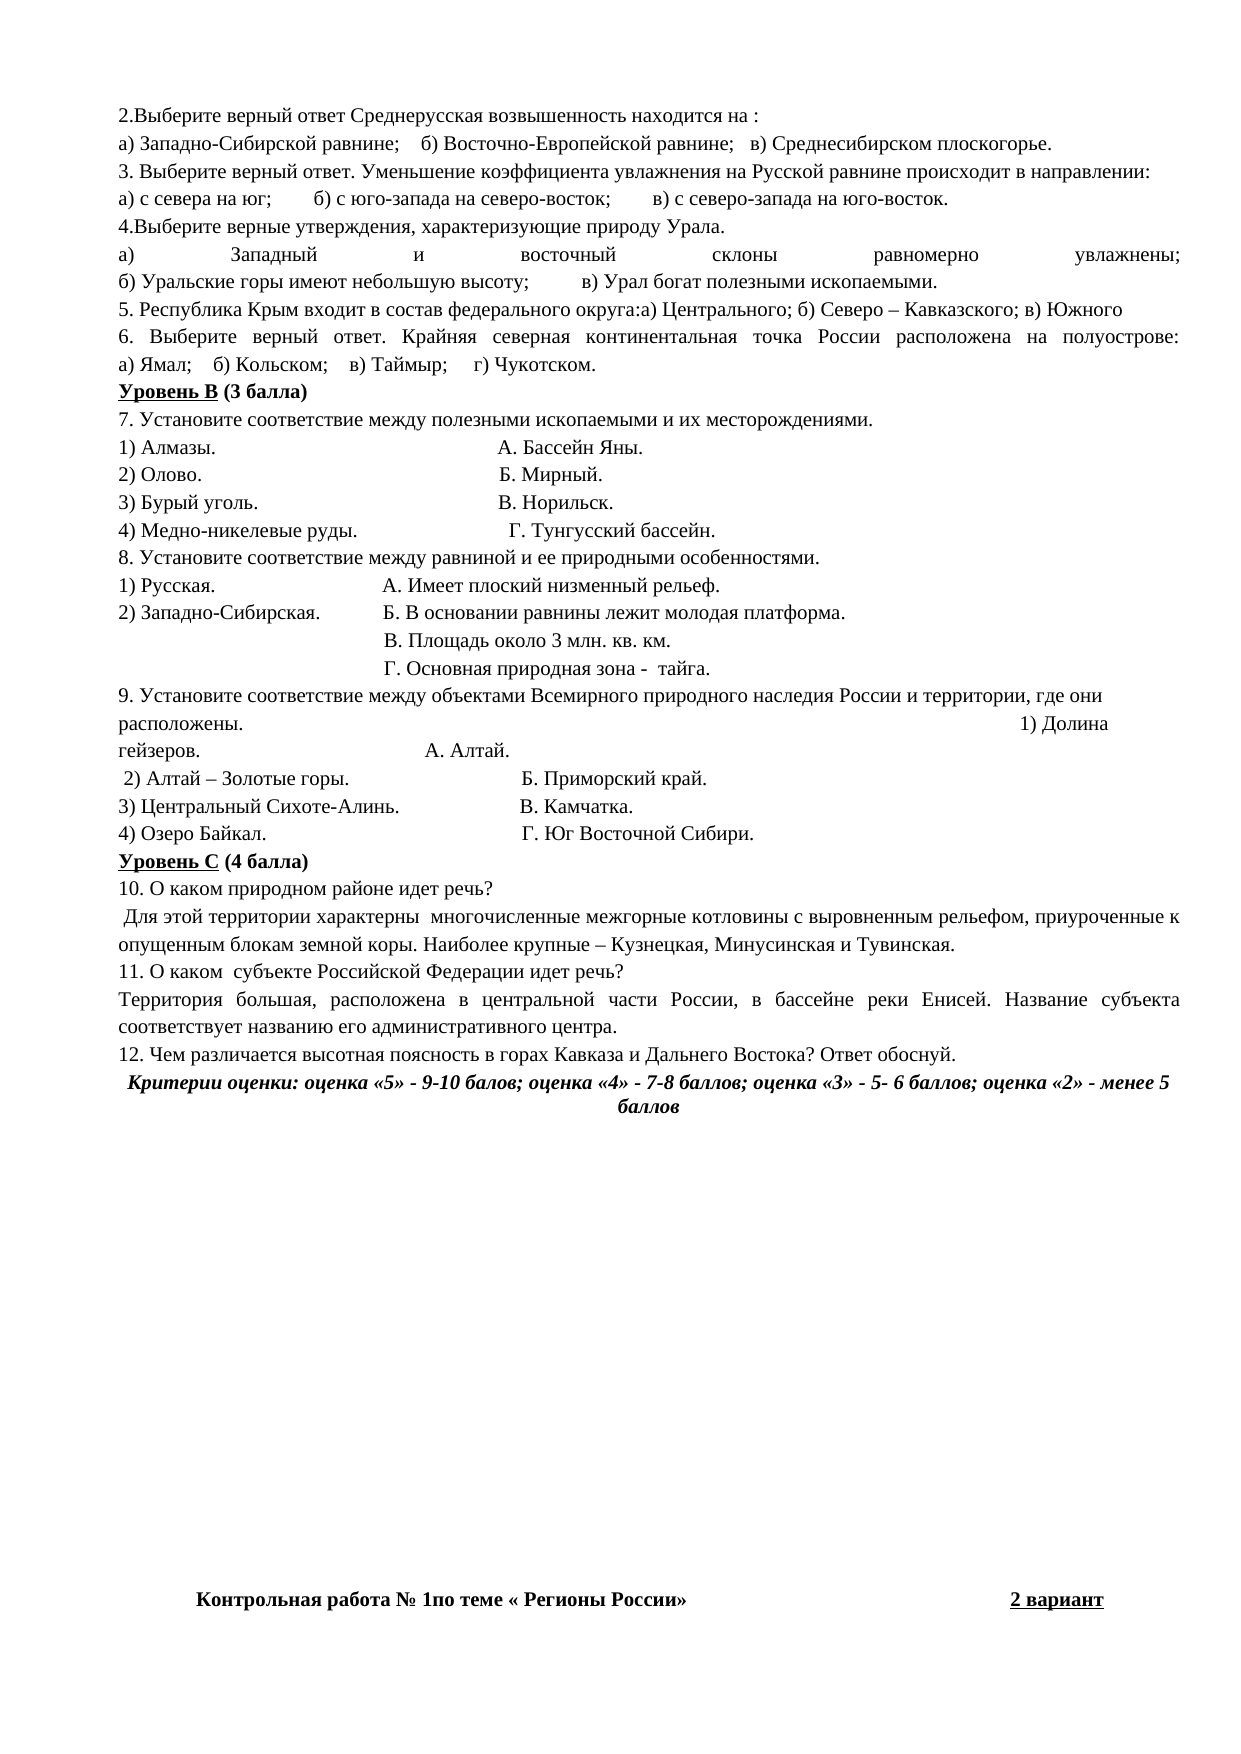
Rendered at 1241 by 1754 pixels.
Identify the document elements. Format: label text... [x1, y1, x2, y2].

text 11. О каком субъекте Российской Федерации идет речь? [118, 959, 1181, 983]
text 8. Установите соответствие между равниной и ее природными особенностями. [118, 545, 1181, 569]
text 2.Выберите верный ответ Среднерусская возвышенность находится на : [118, 103, 1181, 127]
text Контрольная работа № 1по теме « Регионы России» 2 вариант [118, 1587, 1181, 1611]
text 5. Республика Крым входит в состав федерального округа:а) Центрального; б) Северо – Кавказского; в) Южного [118, 297, 1181, 321]
text а) с севера на юг; б) с юго-запада на северо-восток; в) с северо-запада на юго-восток. [118, 186, 1181, 210]
text 2) Алтай – Золотые горы. Б. Приморский край. [118, 766, 1181, 790]
text 9. Установите соответствие между объектами Всемирного природного наследия России и территории, где они расположены. 1) Долина гейзеров. А. Алтай. [118, 683, 1181, 762]
text 2) Олово. Б. Мирный. [118, 462, 1181, 486]
text 3) Бурый уголь. В. Норильск. [118, 490, 1181, 514]
text а) Западно-Сибирской равнине; б) Восточно-Европейской равнине; в) Среднесибирском плоскогорье. [118, 131, 1181, 155]
text 4.Выберите верные утверждения, характеризующие природу Урала. [118, 214, 1181, 238]
text 10. О каком природном районе идет речь? [118, 876, 1181, 900]
text Критерии оценки: оценка «5» - 9-10 балов; оценка «4» - 7-8 баллов; оценка «3» - 5- 6 баллов; оценка «2» - менее 5 баллов [118, 1069, 1181, 1118]
text а) Западный и восточный склоны равномерно увлажнены; б) Уральские горы имеют небольшую высоту; в) Урал богат полезными ископаемыми. [118, 241, 1181, 293]
text 2) Западно-Сибирская. Б. В основании равнины лежит молодая платформа. [118, 600, 1181, 624]
text 4) Медно-никелевые руды. Г. Тунгусский бассейн. [118, 517, 1181, 542]
text 12. Чем различается высотная поясность в горах Кавказа и Дальнего Востока? Ответ обоснуй. [118, 1042, 1181, 1066]
text 1) Алмазы. А. Бассейн Яны. [118, 435, 1181, 459]
text 3) Центральный Сихоте-Алинь. В. Камчатка. [118, 793, 1181, 818]
text 7. Установите соответствие между полезными ископаемыми и их месторождениями. [118, 407, 1181, 431]
text 4) Озеро Байкал. Г. Юг Восточной Сибири. [118, 821, 1181, 845]
text Уровень В (3 балла) [118, 379, 1181, 403]
text Территория большая, расположена в центральной части России, в бассейне реки Енисей. Название субъекта соответствует названию его административного центра. [118, 987, 1181, 1038]
text 6. Выберите верный ответ. Крайняя северная континентальная точка России расположена на полуострове: а) Ямал; б) Кольском; в) Таймыр; г) Чукотском. [118, 324, 1181, 376]
text Для этой территории характерны многочисленные межгорные котловины с выровненным рельефом, приуроченные к опущенным блокам земной коры. Наиболее крупные – Кузнецкая, Минусинская и Тувинская. [118, 904, 1181, 956]
text Г. Основная природная зона - тайга. [118, 656, 1181, 679]
text Уровень С (4 балла) [118, 849, 1181, 873]
text 1) Русская. А. Имеет плоский низменный рельеф. [118, 573, 1181, 597]
text 3. Выберите верный ответ. Уменьшение коэффициента увлажнения на Русской равнине происходит в направлении: [118, 159, 1181, 183]
text В. Площадь около 3 млн. кв. км. [118, 628, 1181, 652]
